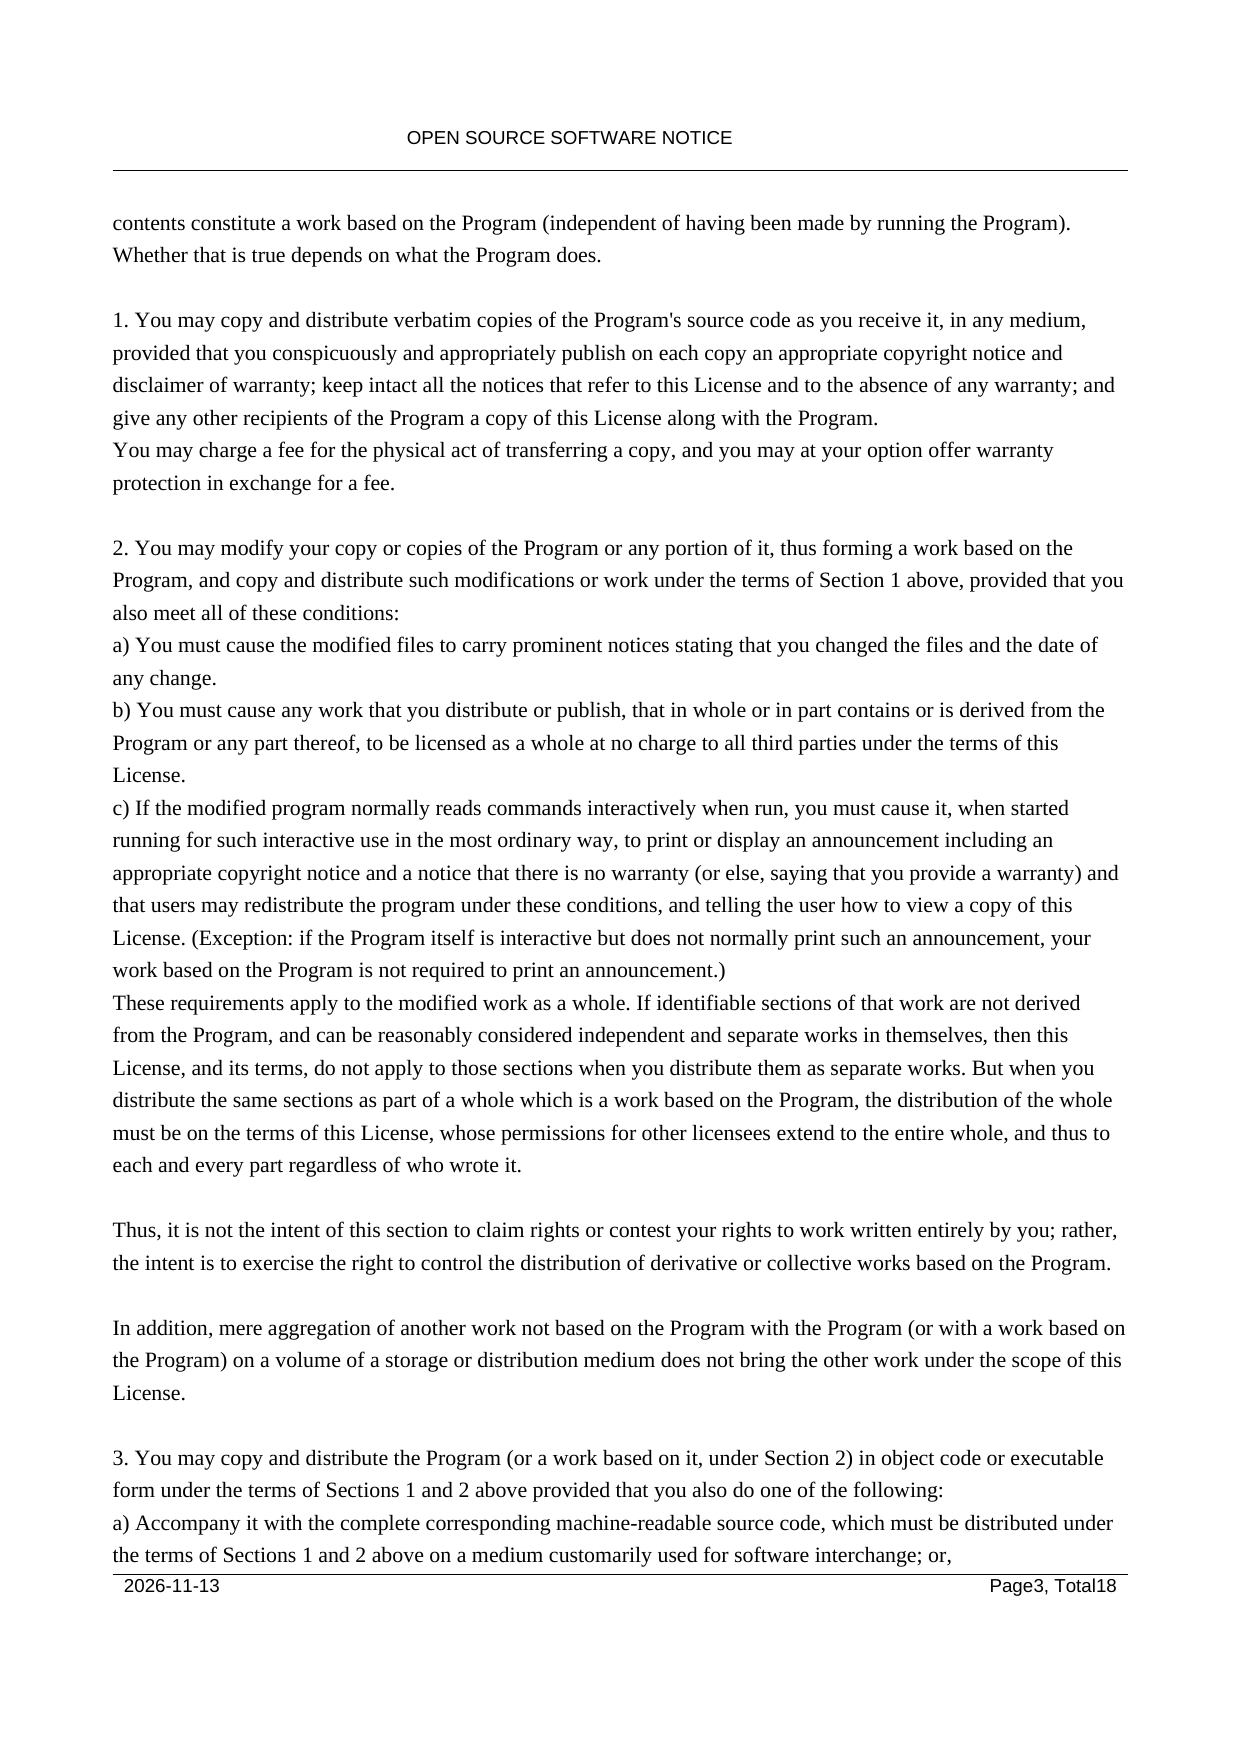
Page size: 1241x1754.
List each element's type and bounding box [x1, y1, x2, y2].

text [112, 206, 1128, 1571]
